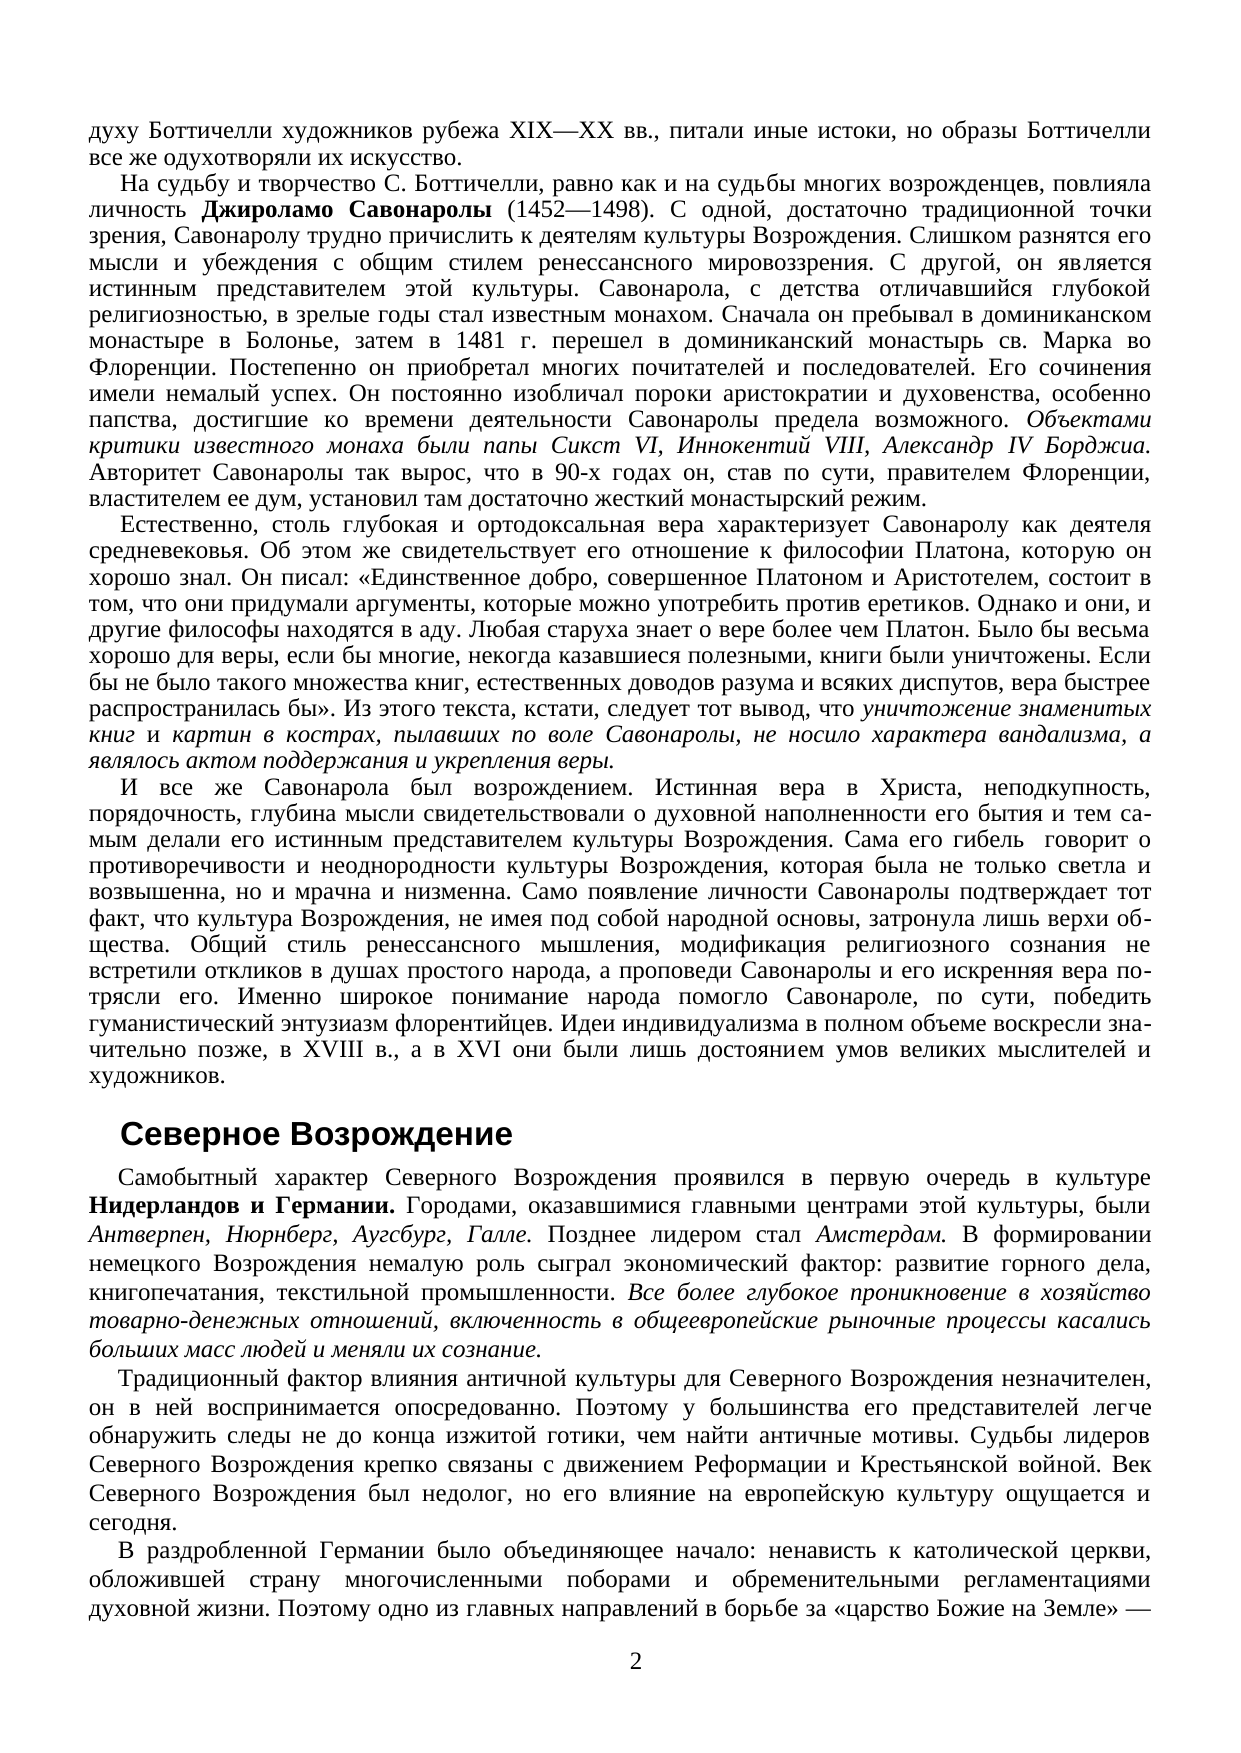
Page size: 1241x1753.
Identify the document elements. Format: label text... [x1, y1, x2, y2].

text Самобытный характер Северного Возрождения проявился в первую очередь в культуре Нидерландов и Германии. Городами, оказавшимися главными центрами этой культуры, были Антверпен, Нюрнберг, Аугсбург, Галле. Позднее лидером стал Амстердам. В формировании немецкого Возрождения немалую роль сыграл экономический фактор: развитие горного дела, книгопечатания, текстильной промышленности. Все более глубокое проникновение в хозяйство товарно-денежных отношений, включенность в общеевропейские рыночные процессы касались больших масс людей и меняли их сознание. [89, 1162, 1152, 1363]
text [89, 118, 1152, 171]
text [89, 1535, 1152, 1622]
text Традиционный фактор влияния античной культуры для Северного Возрождения незначителен, он в ней воспринимается опосредованно. Поэтому у большинства его представителей легче обнаружить следы не до конца изжитой готики, чем найти античные мотивы. Судьбы лидеров Северного Возрождения крепко связаны с движением Реформации и Крестьянской войной. Век Северного Возрождения был недолог, но его влияние на европейскую культуру ощущается и сегодня. [89, 1363, 1152, 1535]
text Естественно, столь глубокая и ортодоксальная вера характеризует Савонаролу как деятеля средневековья. Об этом же свидетельствует его отношение к философии Платона, которую он хорошо знал. Он писал: «Единственное добро, совершенное Платоном и Аристотелем, состоит в том, что они придумали аргументы, которые можно употребить против еретиков. Однако и они, и другие философы находятся в аду. Любая старуха знает о вере более чем Платон. Было бы весьма хорошо для веры, если бы многие, некогда казавшиеся полезными, книги были уничтожены. Если бы не было такого множества книг, естественных доводов разума и всяких диспутов, вера быстрее распространилась бы». Из этого текста, кстати, следует тот вывод, что уничтожение знаменитых книг и картин в кострах, пылавших по воле Савонаролы, не носило характера вандализма, а являлось актом поддержания и укрепления веры. [89, 512, 1152, 774]
text И все же Савонарола был возрождением. Истинная вера в Христа, неподкупность, порядочность, глубина мысли свидетельствовали о духовной наполненности его бытия и тем самым делали его истинным представителем культуры Возрождения. Сама его гибель говорит о противоречивости и неоднородности культуры Возрождения, которая была не только светла и возвышенна, но и мрачна и низменна. Само появление личности Савонаролы подтверждает тот факт, что культура Возрождения, не имея под собой народной основы, затронула лишь верхи общества. Общий стиль ренессансного мышления, модификация религиозного сознания не встретили откликов в душах простого народа, а проповеди Савонаролы и его искренняя вера потрясли его. Именно широкое понимание народа помогло Савонароле, по сути, победить гуманистический энтузиазм флорентийцев. Идеи индивидуализма в полном объеме воскресли значительно позже, в XVIII в., а в XVI они были лишь достоянием умов великих мыслителей и художников. [89, 774, 1152, 1089]
subtitle Северное Возрождение [89, 1114, 1152, 1152]
text На судьбу и творчество С. Боттичелли, равно как и на судьбы многих возрожденцев, повлияла личность Джироламо Савонаролы (1452—1498). С одной, достаточно традиционной точки зрения, Савонаролу трудно причислить к деятелям культуры Возрождения. Слишком разнятся его мысли и убеждения с общим стилем ренессансного мировоззрения. С другой, он является истинным представителем этой культуры. Савонарола, с детства отличавшийся глубокой религиозностью, в зрелые годы стал известным монахом. Сначала он пребывал в доминиканском монастыре в Болонье, затем в 1481 г. перешел в доминиканский монастырь св. Марка во Флоренции. Постепенно он приобретал многих почитателей и последователей. Его сочинения имели немалый успех. Он постоянно изобличал пороки аристократии и духовенства, особенно папства, достигшие ко времени деятельности Савонаролы предела возможного. Объектами критики известного монаха были папы Сикст VI, Иннокентий VIII, Александр IV Борджиа. Авторитет Савонаролы так вырос, что в 90-х годах он, став по сути, правителем Флоренции, властителем ее дум, установил там достаточно жесткий монастырский режим. [89, 171, 1152, 512]
